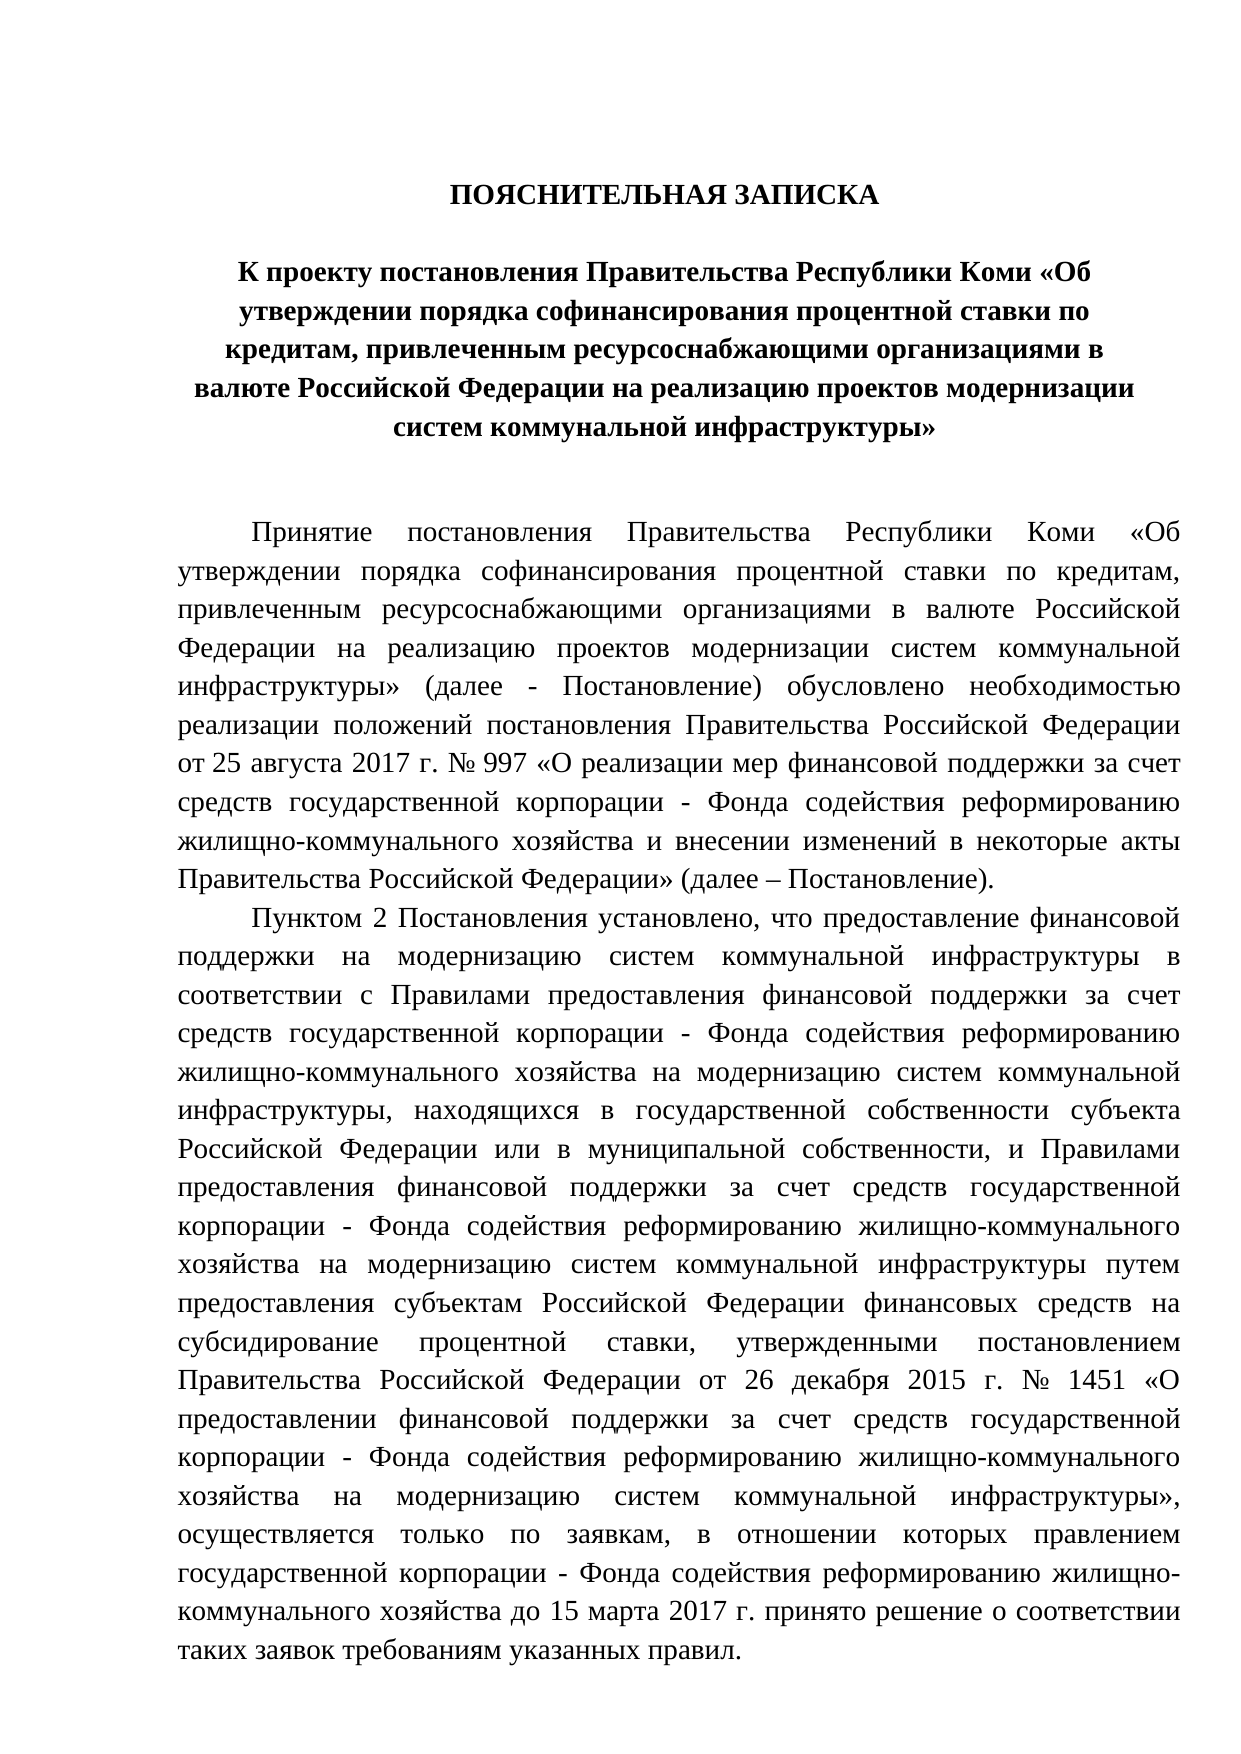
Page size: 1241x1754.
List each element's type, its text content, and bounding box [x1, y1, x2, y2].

text К проекту постановления Правительства Республики Коми «Об утверждении порядка софинансирования процентной ставки по кредитам, привлеченным ресурсоснабжающими организациями в валюте Российской Федерации на реализацию проектов модернизации систем коммунальной инфраструктуры» [177, 254, 1152, 442]
text ПОЯСНИТЕЛЬНАЯ ЗАПИСКА [177, 177, 1152, 211]
text Пунктом 2 Постановления установлено, что предоставление финансовой поддержки на модернизацию систем коммунальной инфраструктуры в соответствии с Правилами предоставления финансовой поддержки за счет средств государственной корпорации - Фонда содействия реформированию жилищно-коммунального хозяйства на модернизацию систем коммунальной инфраструктуры, находящихся в государственной собственности субъекта Российской Федерации или в муниципальной собственности, и Правилами предоставления финансовой поддержки за счет средств государственной корпорации - Фонда содействия реформированию жилищно-коммунального хозяйства на модернизацию систем коммунальной инфраструктуры путем предоставления субъектам Российской Федерации финансовых средств на субсидирование процентной ставки, утвержденными постановлением Правительства Российской Федерации от 26 декабря 2015 г. № 1451 «О предоставлении финансовой поддержки за счет средств государственной корпорации - Фонда содействия реформированию жилищно-коммунального хозяйства на модернизацию систем коммунальной инфраструктуры», осуществляется только по заявкам, в отношении которых правлением государственной корпорации - Фонда содействия реформированию жилищно-коммунального хозяйства до 15 марта 2017 г. принято решение о соответствии таких заявок требованиям указанных правил. [177, 900, 1181, 1666]
text Принятие постановления Правительства Республики Коми «Об утверждении порядка софинансирования процентной ставки по кредитам, привлеченным ресурсоснабжающими организациями в валюте Российской Федерации на реализацию проектов модернизации систем коммунальной инфраструктуры» (далее - Постановление) обусловлено необходимостью реализации положений постановления Правительства Российской Федерации от 25 августа 2017 г. № 997 «О реализации мер финансовой поддержки за счет средств государственной корпорации - Фонда содействия реформированию жилищно-коммунального хозяйства и внесении изменений в некоторые акты Правительства Российской Федерации» (далее – Постановление). [177, 514, 1181, 895]
